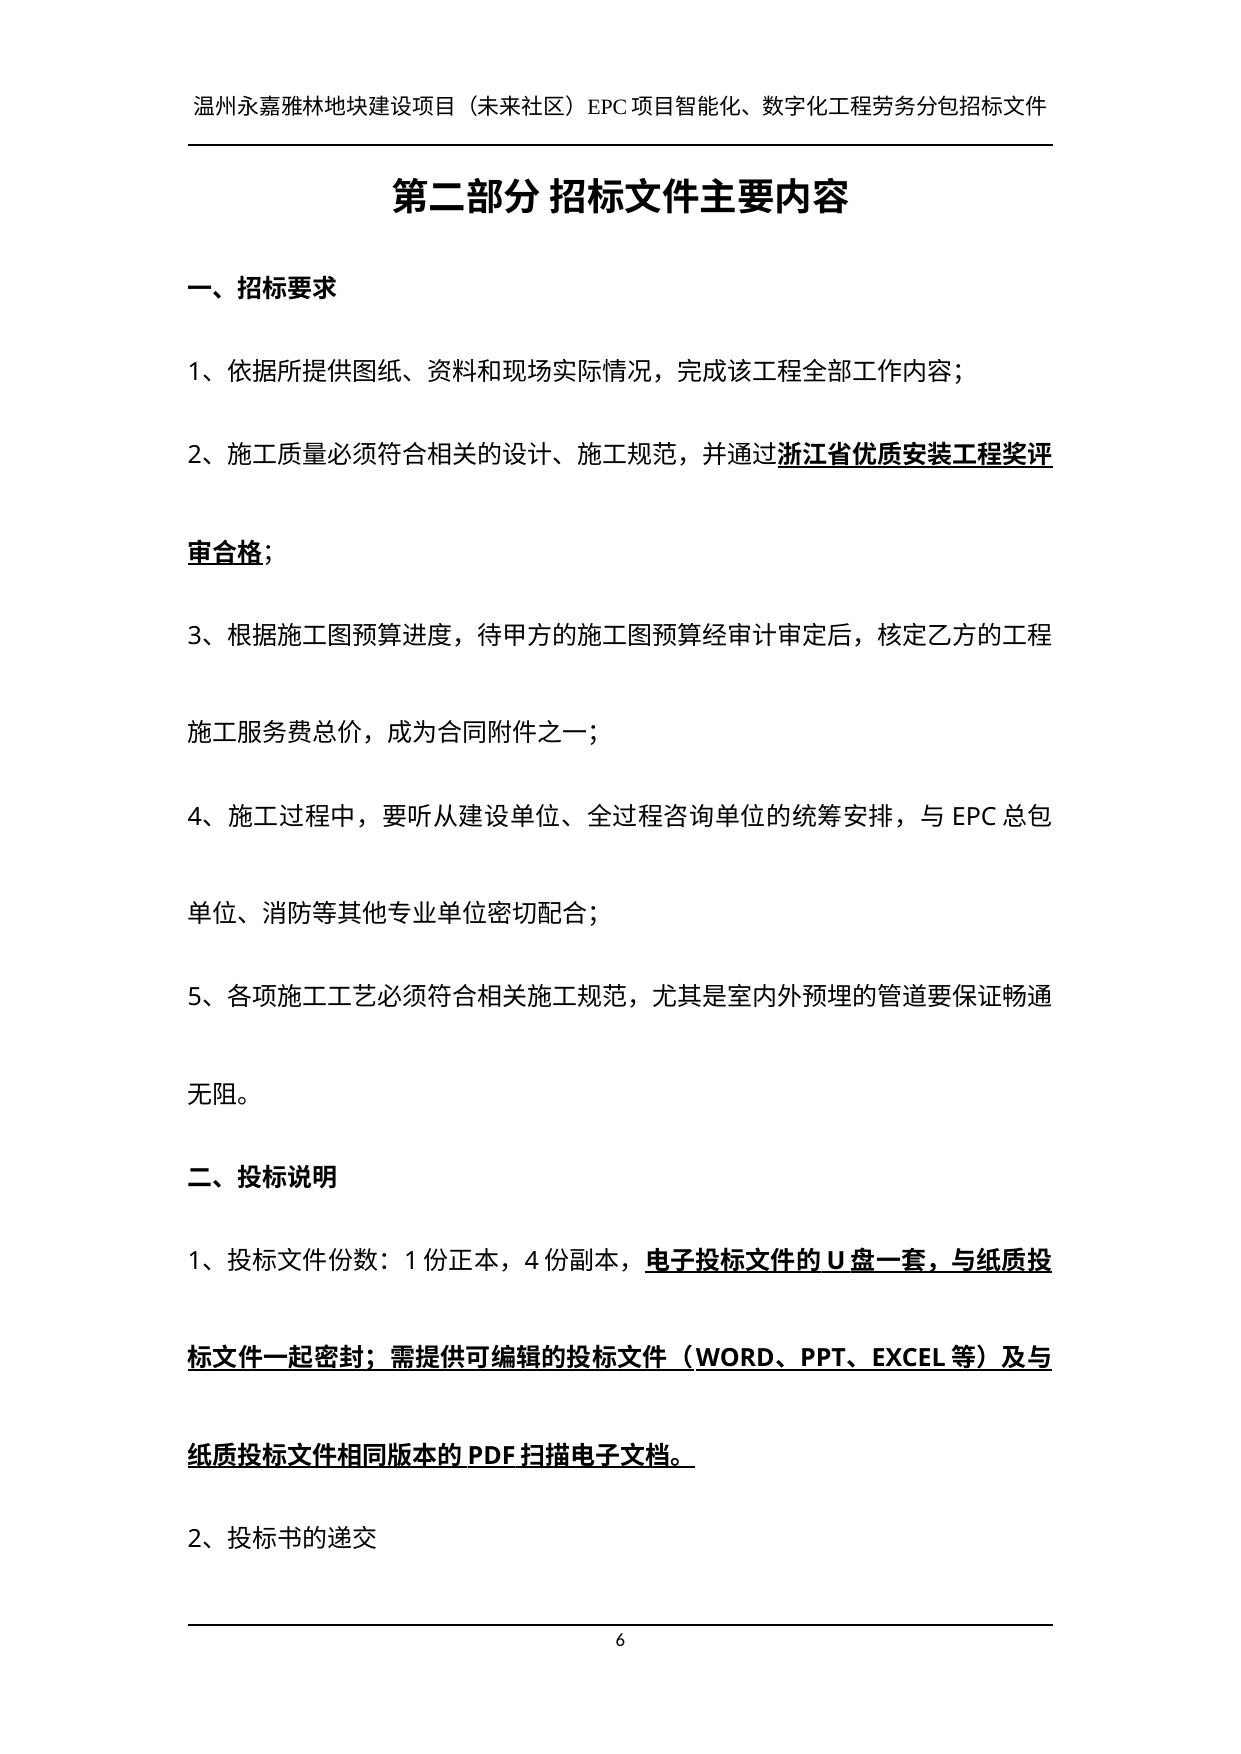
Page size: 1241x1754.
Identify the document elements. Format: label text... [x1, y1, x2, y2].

subtitle 一、招标要求 [187, 254, 1053, 319]
text 4、施工过程中，要听从建设单位、全过程咨询单位的统筹安排，与EPC总包单位、消防等其他专业单位密切配合； [187, 782, 1053, 944]
text 2、投标书的递交 [187, 1504, 1053, 1569]
text 5、各项施工工艺必须符合相关施工规范，尤其是室内外预埋的管道要保证畅通无阻。 [187, 962, 1053, 1125]
text 1、依据所提供图纸、资料和现场实际情况，完成该工程全部工作内容； [187, 337, 1053, 402]
subtitle 第二部分 招标文件主要内容 [187, 162, 1053, 227]
text 3、根据施工图预算进度，待甲方的施工图预算经审计审定后，核定乙方的工程施工服务费总价，成为合同附件之一； [187, 601, 1053, 763]
text 1、投标文件份数：1份正本，4份副本，电子投标文件的U盘一套，与纸质投标文件一起密封；需提供可编辑的投标文件（WORD、PPT、EXCEL等）及与纸质投标文件相同版本的PDF扫描电子文档。 [187, 1226, 1053, 1486]
subtitle 二、投标说明 [187, 1143, 1053, 1208]
text 2、施工质量必须符合相关的设计、施工规范，并通过浙江省优质安装工程奖评审合格； [187, 420, 1053, 583]
